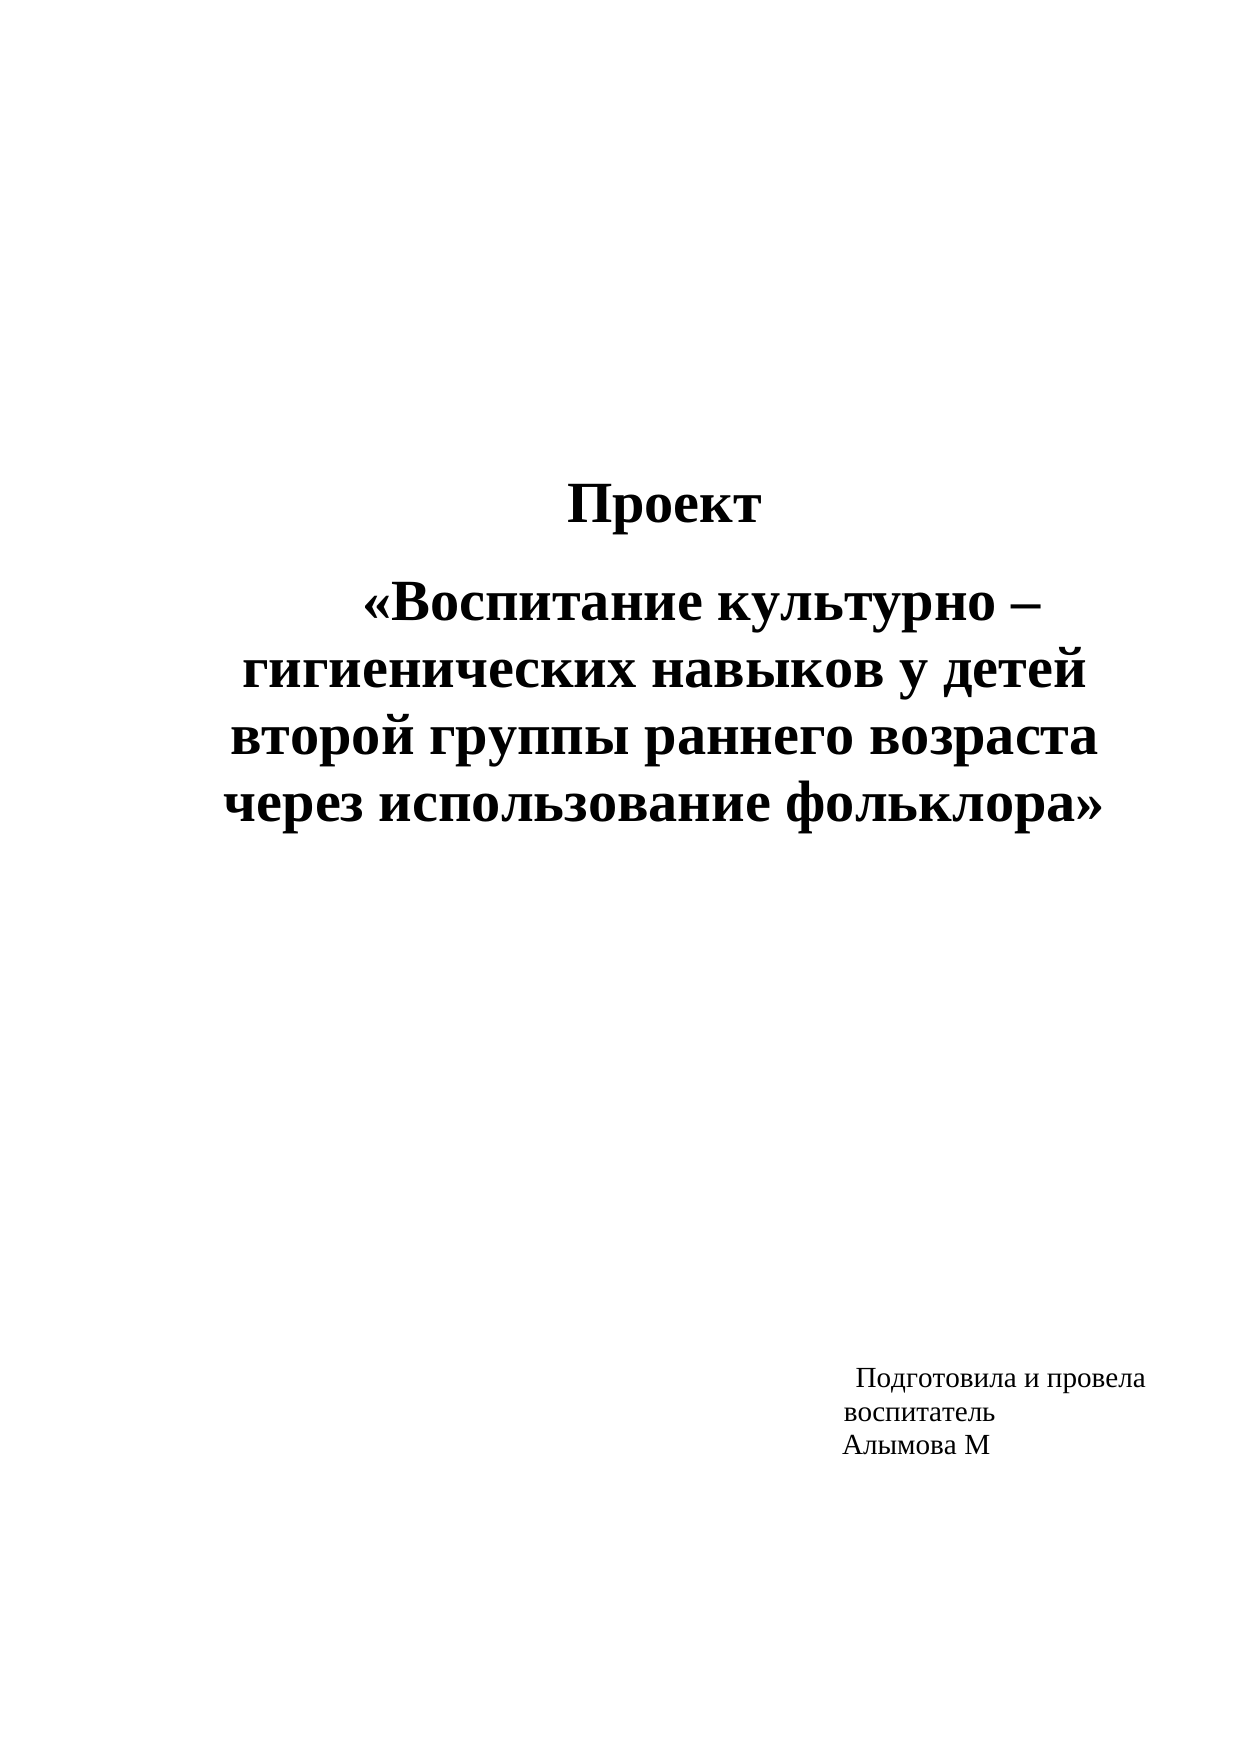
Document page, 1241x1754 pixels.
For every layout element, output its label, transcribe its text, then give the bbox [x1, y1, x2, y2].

text «Воспитание культурно – гигиенических навыков у детей второй группы раннего возраста через использование фольклора» [207, 566, 1122, 834]
text Подготовила и провела [177, 1360, 1152, 1394]
text Проект [177, 468, 1152, 535]
text воспитатель [177, 1394, 1152, 1427]
text Алымова М [177, 1427, 1152, 1461]
